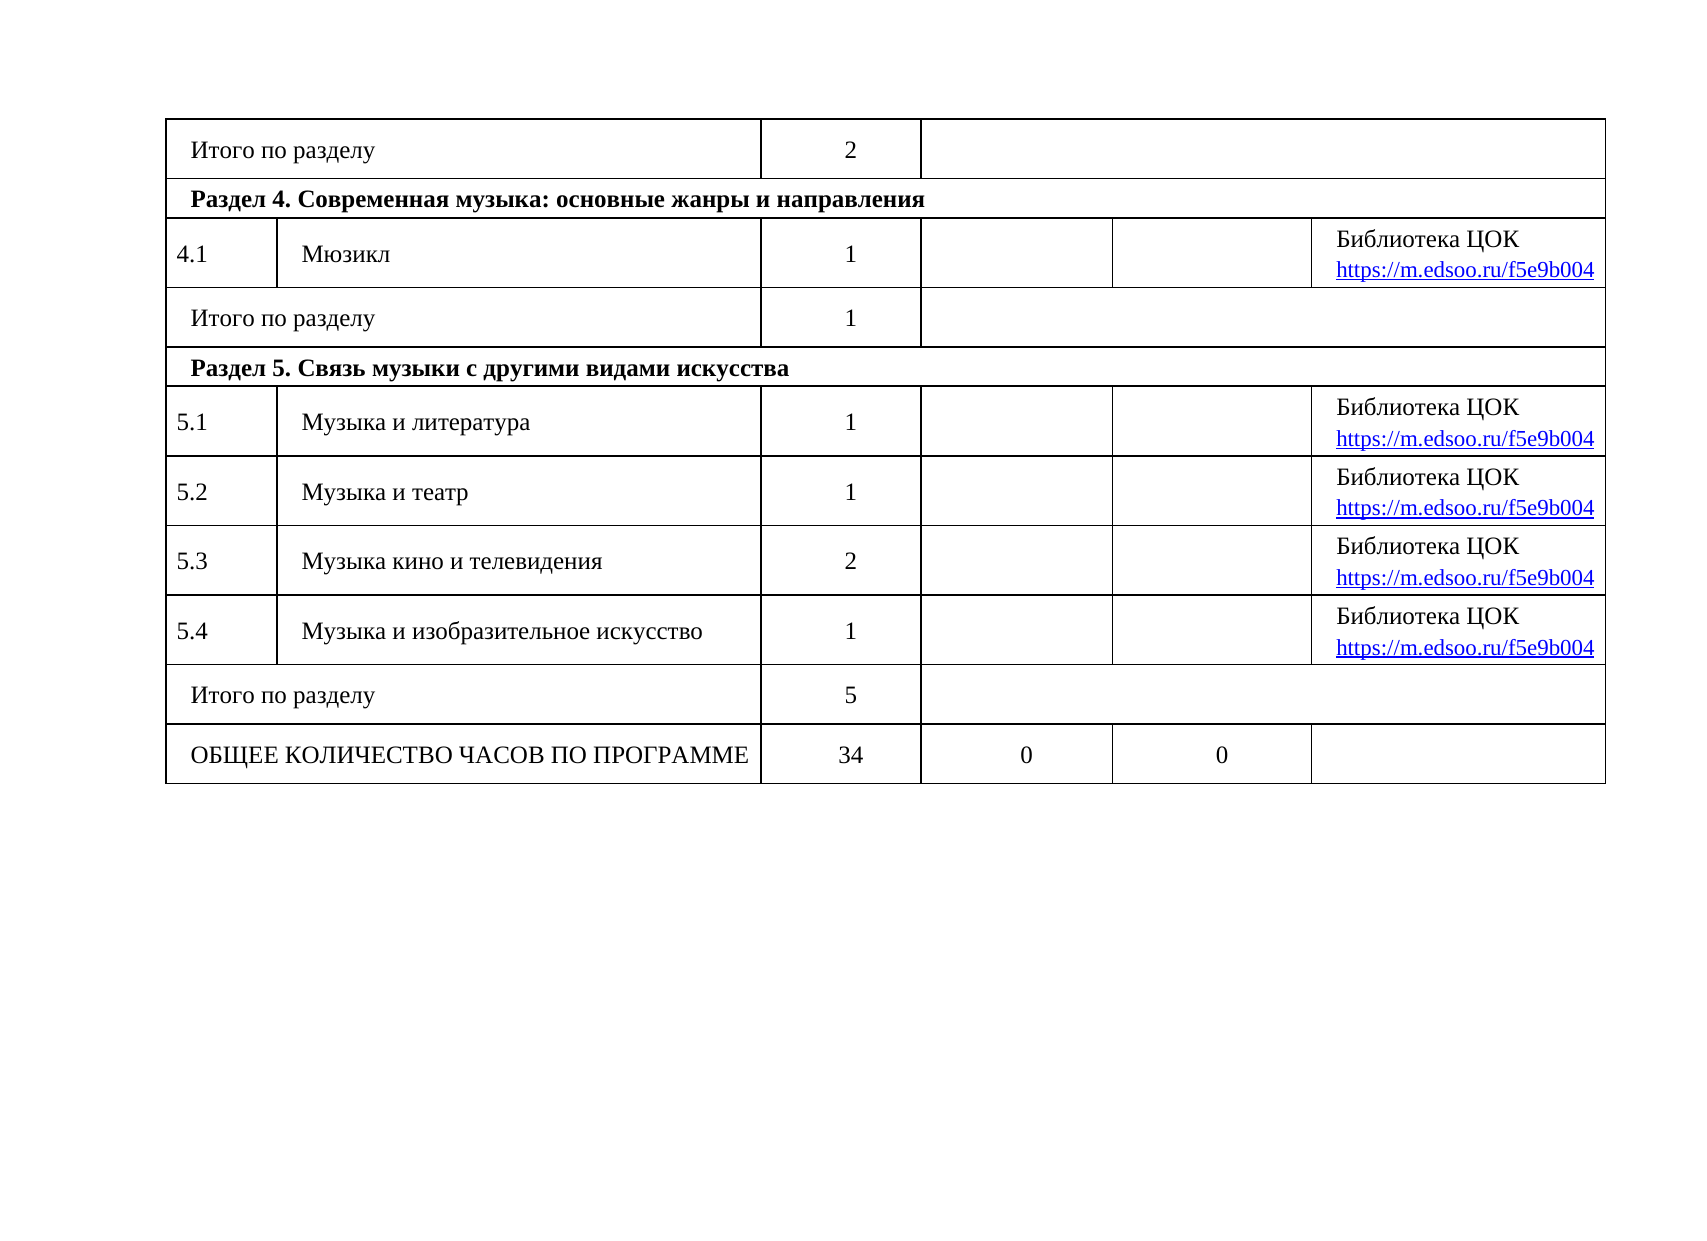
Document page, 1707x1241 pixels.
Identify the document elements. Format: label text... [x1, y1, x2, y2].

table_cell [922, 288, 1605, 346]
table_cell Итого по разделу [167, 665, 760, 723]
table_cell [922, 596, 1112, 664]
table_cell 4.1 [167, 219, 276, 287]
table_cell Библиотека ЦОК https://m.edsoo.ru/f5e9b004 [1312, 457, 1605, 524]
table_cell 5.3 [167, 526, 276, 594]
table_cell 5.1 [167, 387, 276, 455]
table_cell 1 [762, 387, 920, 455]
table_cell 5.4 [167, 596, 276, 664]
table_cell Музыка кино и телевидения [278, 526, 760, 594]
table_cell 0 [1113, 725, 1311, 783]
table_cell 1 [762, 288, 920, 346]
table_cell [922, 120, 1605, 178]
table_cell 0 [922, 725, 1112, 783]
table_cell [922, 526, 1112, 594]
table_cell [1113, 219, 1311, 287]
table_cell 5 [762, 665, 920, 723]
table_cell [922, 387, 1112, 455]
table_cell ОБЩЕЕ КОЛИЧЕСТВО ЧАСОВ ПО ПРОГРАММЕ [167, 725, 760, 783]
table_cell 2 [762, 120, 920, 178]
table_cell 1 [762, 219, 920, 287]
table_cell 1 [762, 457, 920, 524]
table_cell Итого по разделу [167, 120, 760, 178]
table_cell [1312, 219, 1605, 287]
table_cell Музыка и театр [278, 457, 760, 524]
table_cell 1 [762, 596, 920, 664]
table_cell [1113, 596, 1311, 664]
table_cell [922, 665, 1605, 723]
table_cell [922, 457, 1112, 524]
table_cell Библиотека ЦОК https://m.edsoo.ru/f5e9b004 [1312, 387, 1605, 455]
table_cell Музыка и изобразительное искусство [278, 596, 760, 664]
table_cell [1312, 725, 1605, 783]
table_cell [922, 219, 1112, 287]
table_cell Библиотека ЦОК https://m.edsoo.ru/f5e9b004 [1312, 526, 1605, 594]
table_cell Раздел 5. Связь музыки с другими видами искусства [167, 348, 1605, 385]
table_cell 34 [762, 725, 920, 783]
table_cell Библиотека ЦОК https://m.edsoo.ru/f5e9b004 [1312, 596, 1605, 664]
table_cell [1113, 457, 1311, 524]
table_cell Мюзикл [278, 219, 760, 287]
table_cell [1113, 526, 1311, 594]
table_cell Итого по разделу [167, 288, 760, 346]
table_cell Музыка и литература [278, 387, 760, 455]
table_cell [1113, 387, 1311, 455]
table_cell Раздел 4. Современная музыка: основные жанры и направления [167, 179, 1605, 217]
table_cell 2 [762, 526, 920, 594]
table_cell 5.2 [167, 457, 276, 524]
